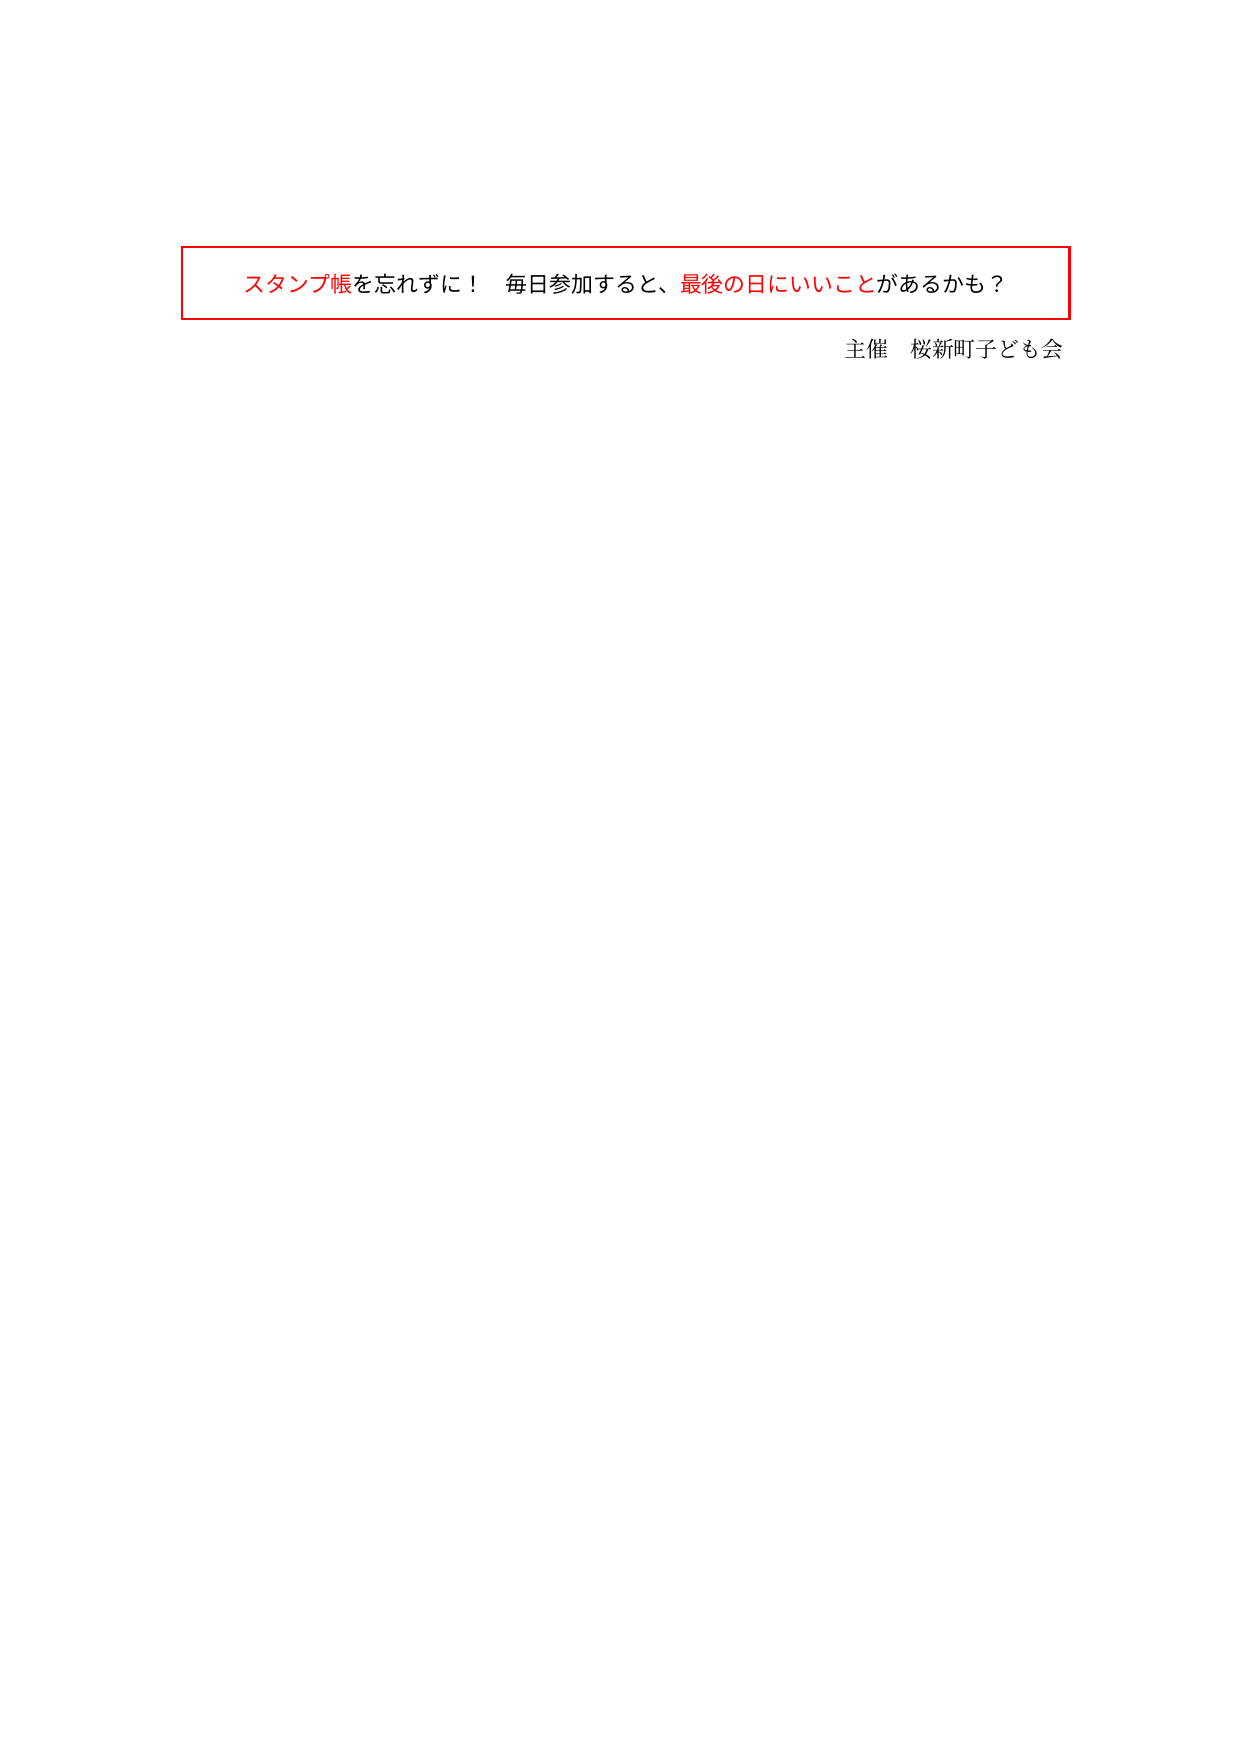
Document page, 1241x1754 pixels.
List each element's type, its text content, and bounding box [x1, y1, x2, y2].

text 主催 桜新町子ども会 [177, 329, 1063, 367]
